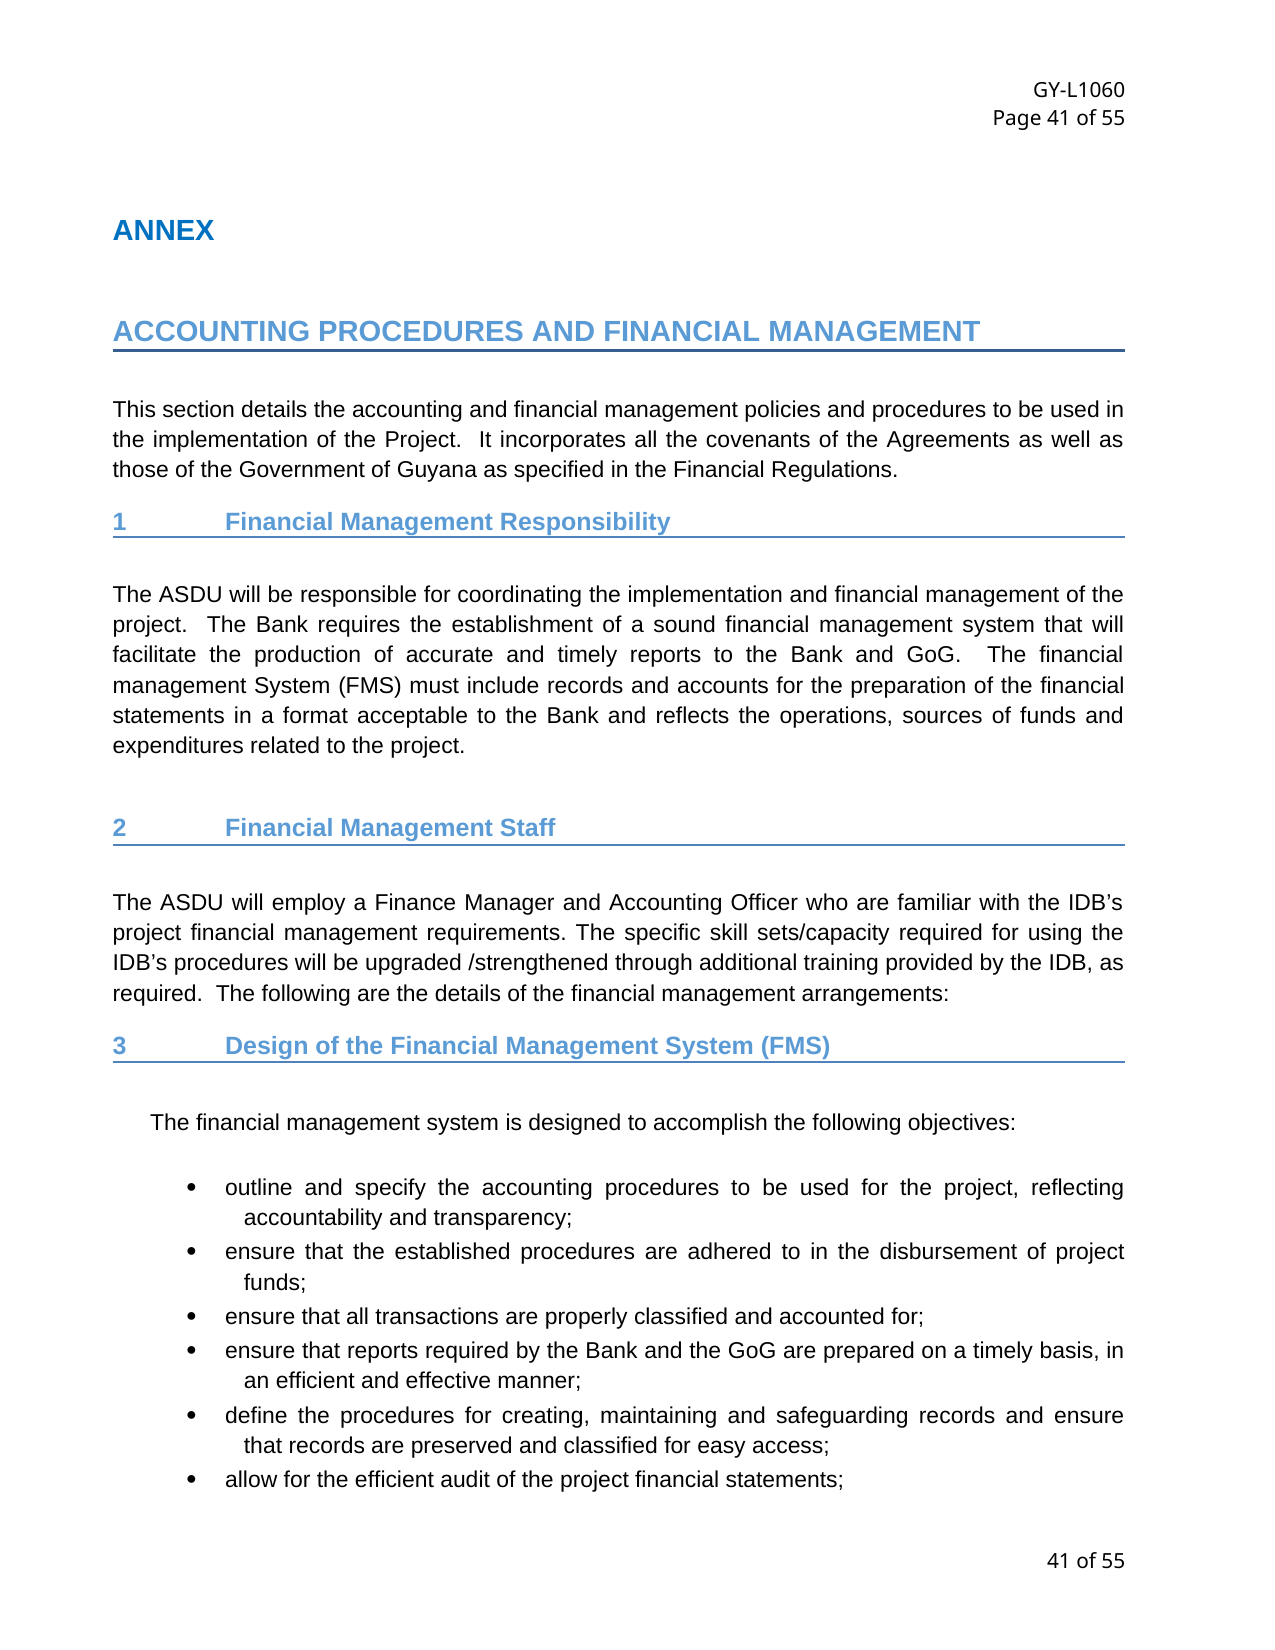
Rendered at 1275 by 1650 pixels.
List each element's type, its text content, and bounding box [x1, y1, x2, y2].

text The ASDU will be responsible for coordinating the implementation and financial management of the project. The Bank requires the establishment of a sound financial management system that will facilitate the production of accurate and timely reports to the Bank and GoG. The financial management System (FMS) must include records and accounts for the preparation of the financial statements in a format acceptable to the Bank and reflects the operations, sources of funds and expenditures related to the project. [112, 581, 1125, 758]
list ensure that all transactions are properly classified and accounted for; [187, 1303, 1125, 1329]
text ANNEX [112, 212, 1125, 246]
text The financial management system is designed to accomplish the following objectives: [150, 1109, 1125, 1136]
list ensure that reports required by the Bank and the GoG are prepared on a timely basis, in an efficient and effective manner; [187, 1337, 1125, 1394]
list define the procedures for creating, maintaining and safeguarding records and ensure that records are preserved and classified for easy access; [187, 1402, 1125, 1458]
text ACCOUNTING PROCEDURES AND FINANCIAL MANAGEMENT [112, 313, 1125, 352]
list Financial Management Responsibility [112, 507, 1125, 538]
list Financial Management Staff [112, 813, 1125, 846]
list allow for the efficient audit of the project financial statements; [187, 1466, 1125, 1493]
list Design of the Financial Management System (FMS) [112, 1031, 1125, 1063]
text The ASDU will employ a Finance Manager and Accounting Officer who are familiar with the IDB’s project financial management requirements. The specific skill sets/capacity required for using the IDB’s procedures will be upgraded /strengthened through additional training provided by the IDB, as required. The following are the details of the financial management arrangements: [112, 889, 1125, 1006]
text This section details the accounting and financial management policies and procedures to be used in the implementation of the Project. It incorporates all the covenants of the Agreements as well as those of the Government of Guyana as specified in the Financial Regulations. [112, 396, 1125, 483]
list ensure that the established procedures are adhered to in the disbursement of project funds; [187, 1238, 1125, 1295]
list outline and specify the accounting procedures to be used for the project, reflecting accountability and transparency; [187, 1174, 1125, 1230]
